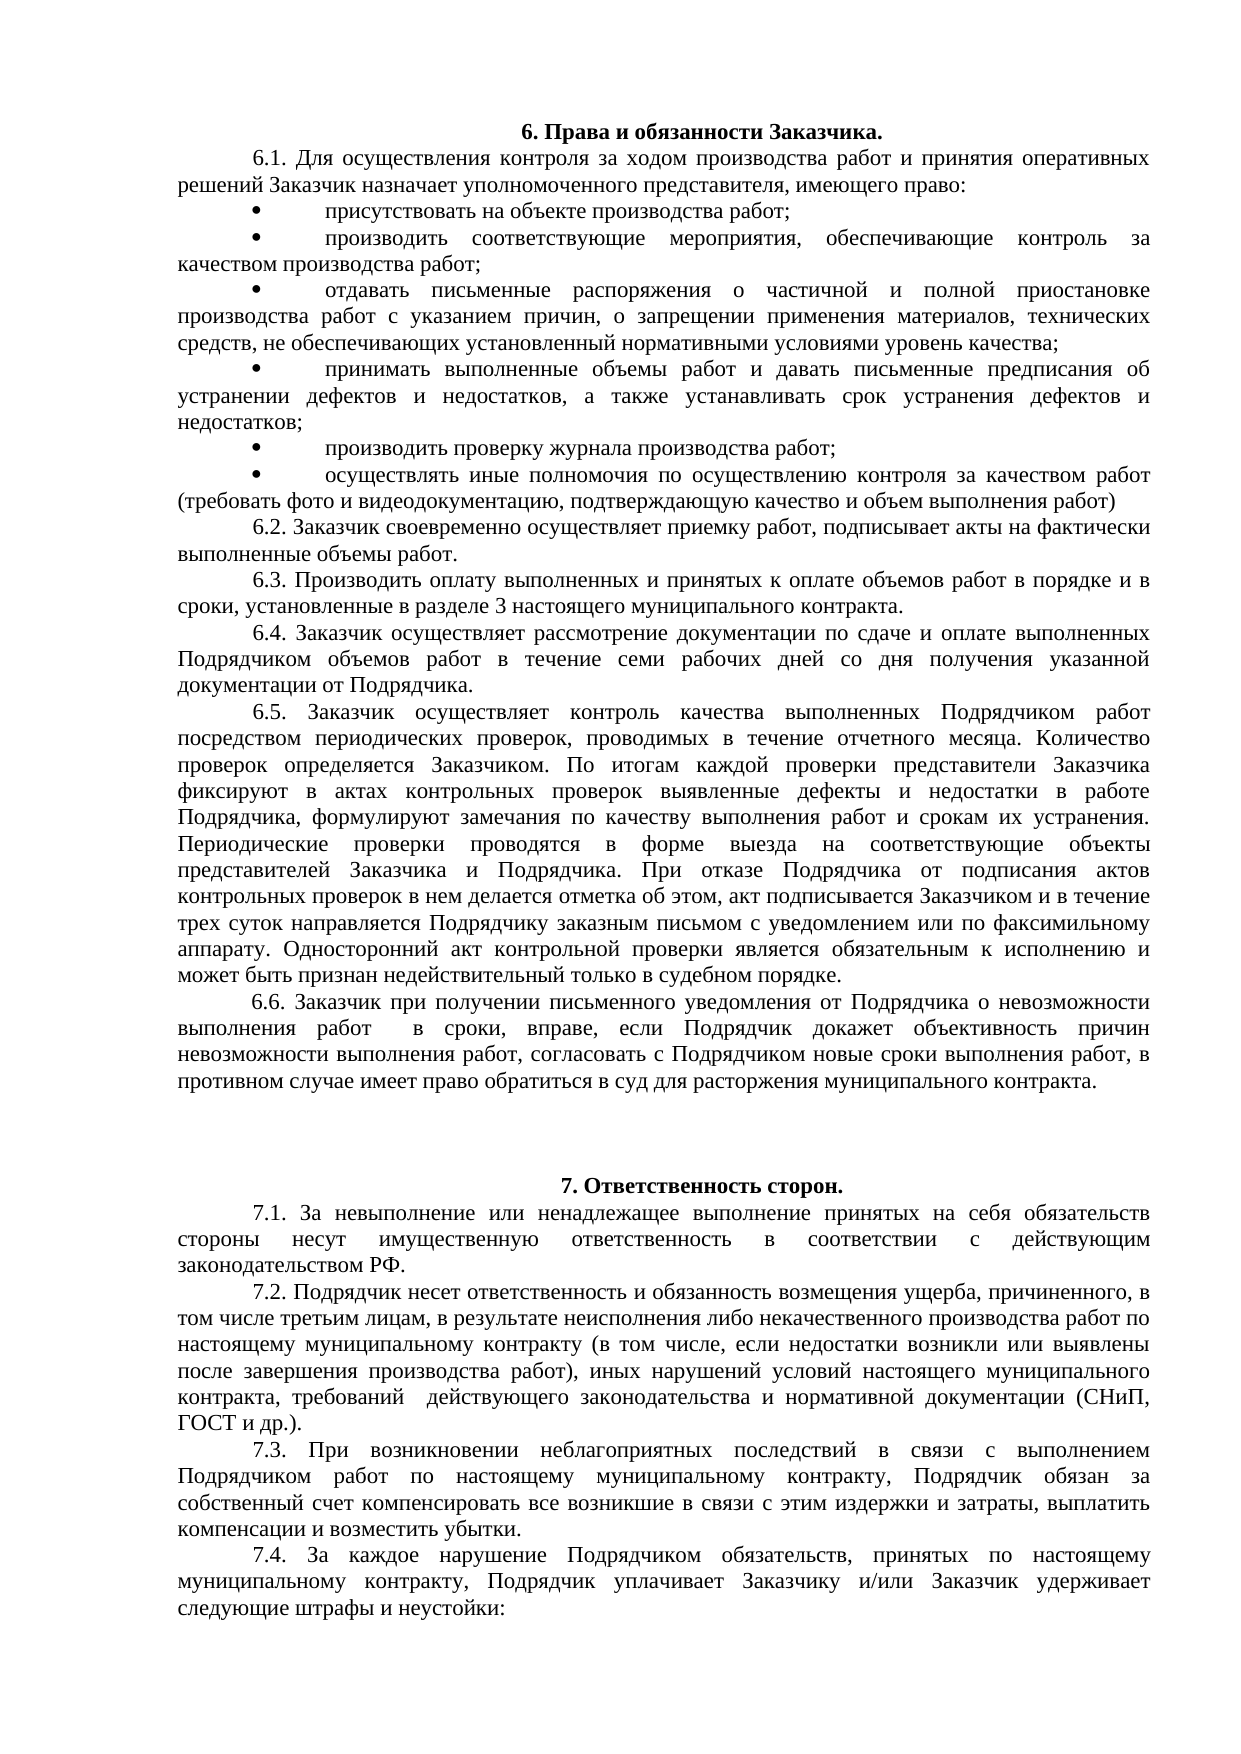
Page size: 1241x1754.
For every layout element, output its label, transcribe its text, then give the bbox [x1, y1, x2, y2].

list производить проверку журнала производства работ; [177, 434, 1152, 461]
list осуществлять иные полномочия по осуществлению контроля за качеством работ (требовать фото и видеодокументацию, подтверждающую качество и объем выполнения работ) [177, 461, 1152, 513]
text 7.4. За каждое нарушение Подрядчиком обязательств, принятых по настоящему муниципальному контракту, Подрядчик уплачивает Заказчику и/или Заказчик удерживает следующие штрафы и неустойки: [177, 1541, 1152, 1620]
list производить соответствующие мероприятия, обеспечивающие контроль за качеством производства работ; [177, 223, 1152, 276]
list принимать выполненные объемы работ и давать письменные предписания об устранении дефектов и недостатков, а также устанавливать срок устранения дефектов и недостатков; [177, 355, 1152, 434]
text 7.2. Подрядчик несет ответственность и обязанность возмещения ущерба, причиненного, в том числе третьим лицам, в результате неисполнения либо некачественного производства работ по настоящему муниципальному контракту (в том числе, если недостатки возникли или выявлены после завершения производства работ), иных нарушений условий настоящего муниципального контракта, требований действующего законодательства и нормативной документации (СНиП, ГОСТ и др.). [177, 1278, 1152, 1436]
text 6.1. Для осуществления контроля за ходом производства работ и принятия оперативных решений Заказчик назначает уполномоченного представителя, имеющего право: [177, 144, 1152, 197]
text 7. Ответственность сторон. [177, 1172, 1152, 1199]
text 6.2. Заказчик своевременно осуществляет приемку работ, подписывает акты на фактически выполненные объемы работ. [177, 513, 1152, 566]
text 7.1. За невыполнение или ненадлежащее выполнение принятых на себя обязательств стороны несут имущественную ответственность в соответствии с действующим законодательством РФ. [177, 1199, 1152, 1278]
text 6.5. Заказчик осуществляет контроль качества выполненных Подрядчиком работ посредством периодических проверок, проводимых в течение отчетного месяца. Количество проверок определяется Заказчиком. По итогам каждой проверки представители Заказчика фиксируют в актах контрольных проверок выявленные дефекты и недостатки в работе Подрядчика, формулируют замечания по качеству выполнения работ и срокам их устранения. Периодические проверки проводятся в форме выезда на соответствующие объекты представителей Заказчика и Подрядчика. При отказе Подрядчика от подписания актов контрольных проверок в нем делается отметка об этом, акт подписывается Заказчиком и в течение трех суток направляется Подрядчику заказным письмом с уведомлением или по факсимильному аппарату. Односторонний акт контрольной проверки является обязательным к исполнению и может быть признан недействительный только в судебном порядке. [177, 698, 1152, 988]
text 7.3. При возникновении неблагоприятных последствий в связи с выполнением Подрядчиком работ по настоящему муниципальному контракту, Подрядчик обязан за собственный счет компенсировать все возникшие в связи с этим издержки и затраты, выплатить компенсации и возместить убытки. [177, 1436, 1152, 1541]
text 6.6. Заказчик при получении письменного уведомления от Подрядчика о невозможности выполнения работ в сроки, вправе, если Подрядчик докажет объективность причин невозможности выполнения работ, согласовать с Подрядчиком новые сроки выполнения работ, в противном случае имеет право обратиться в суд для расторжения муниципального контракта. [177, 988, 1152, 1093]
text 6.4. Заказчик осуществляет рассмотрение документации по сдаче и оплате выполненных Подрядчиком объемов работ в течение семи рабочих дней со дня получения указанной документации от Подрядчика. [177, 619, 1152, 698]
list отдавать письменные распоряжения о частичной и полной приостановке производства работ с указанием причин, о запрещении применения материалов, технических средств, не обеспечивающих установленный нормативными условиями уровень качества; [177, 276, 1152, 355]
text 6.3. Производить оплату выполненных и принятых к оплате объемов работ в порядке и в сроки, установленные в разделе 3 настоящего муниципального контракта. [177, 566, 1152, 619]
text 6. Права и обязанности Заказчика. [177, 118, 1152, 144]
list присутствовать на объекте производства работ; [177, 197, 1152, 223]
